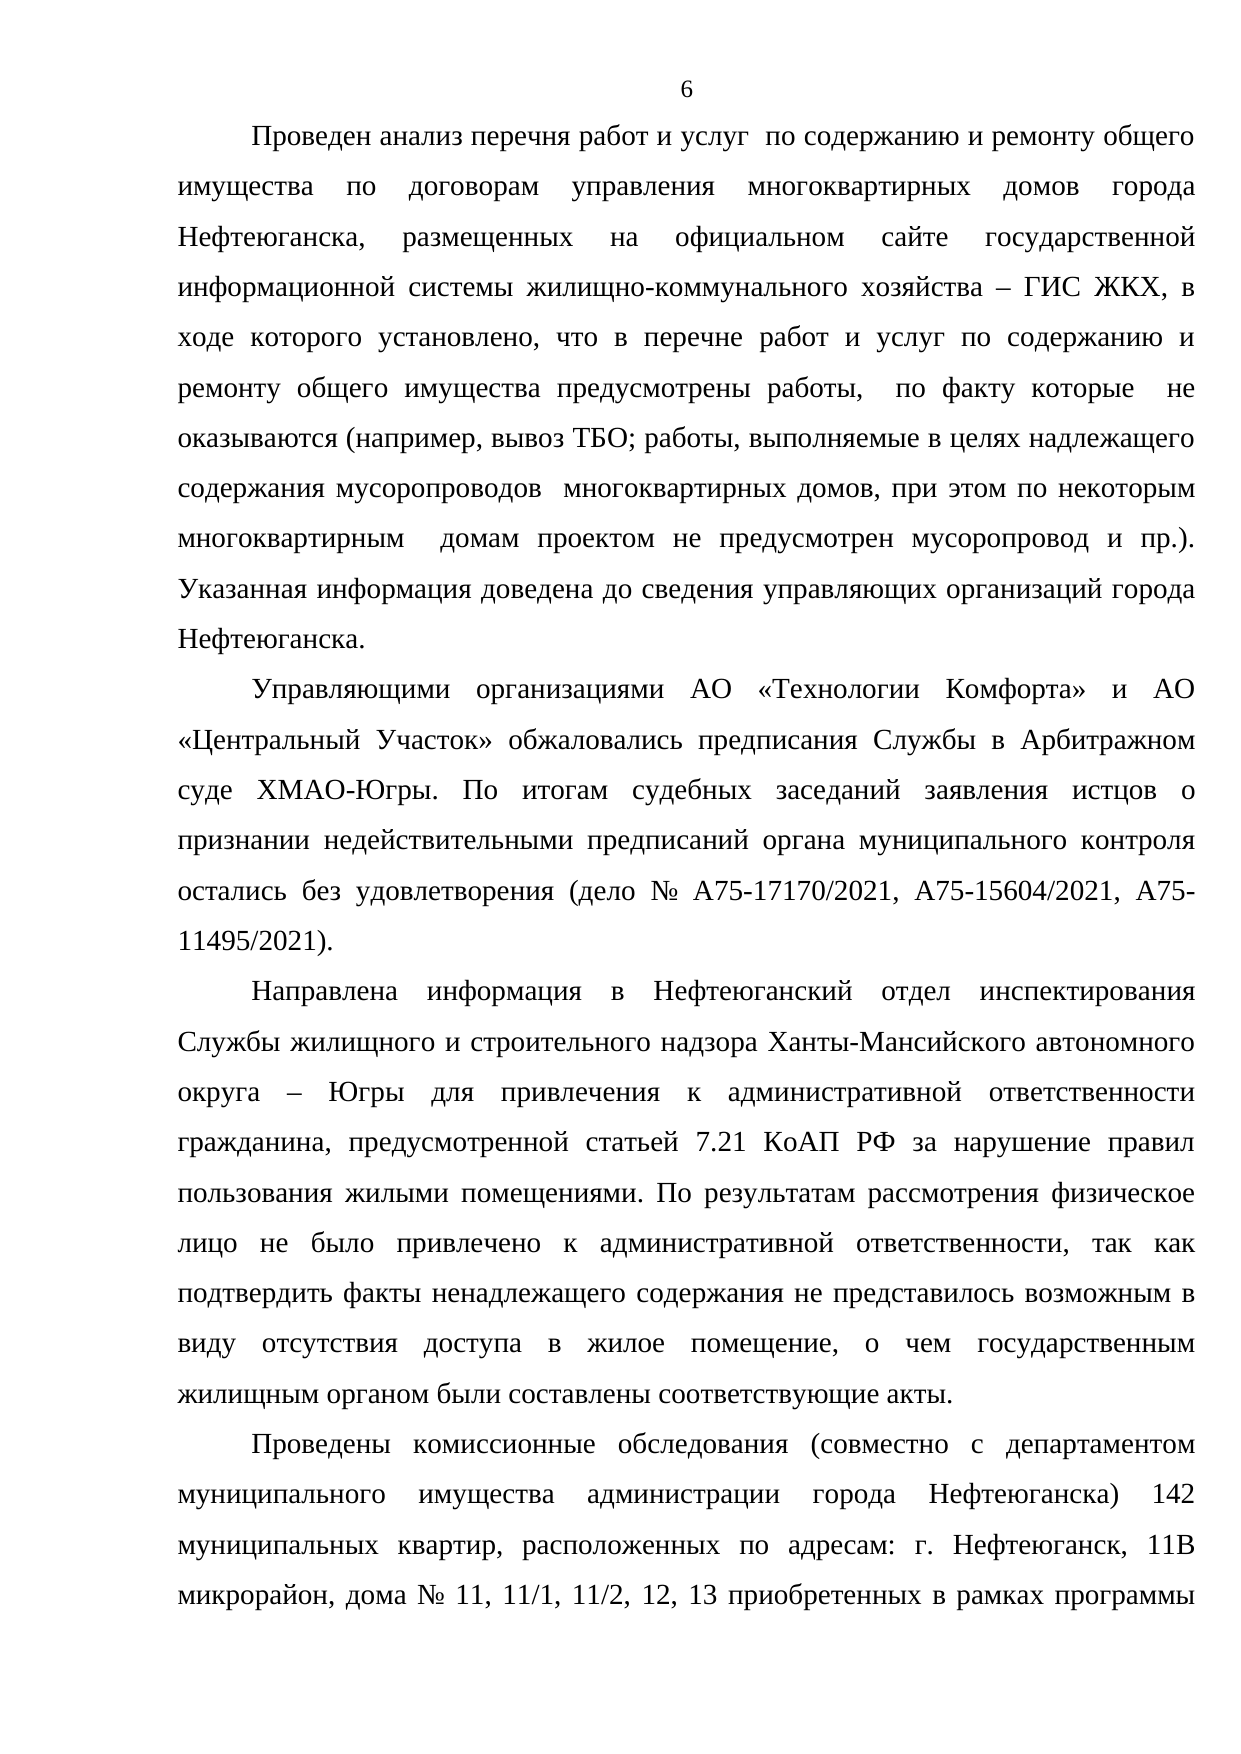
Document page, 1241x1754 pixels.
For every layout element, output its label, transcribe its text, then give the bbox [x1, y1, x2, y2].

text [177, 1426, 1196, 1611]
text Управляющими организациями АО «Технологии Комфорта» и АО «Центральный Участок» обжаловались предписания Службы в Арбитражном суде ХМАО-Югры. По итогам судебных заседаний заявления истцов о признании недействительными предписаний органа муниципального контроля остались без удовлетворения (дело № А75-17170/2021, А75-15604/2021, А75-11495/2021). [177, 672, 1196, 957]
text Проведен анализ перечня работ и услуг по содержанию и ремонту общего имущества по договорам управления многоквартирных домов города Нефтеюганска, размещенных на официальном сайте государственной информационной системы жилищно-коммунального хозяйства – ГИС ЖКХ, в ходе которого установлено, что в перечне работ и услуг по содержанию и ремонту общего имущества предусмотрены работы, по факту которые не оказываются (например, вывоз ТБО; работы, выполняемые в целях надлежащего содержания мусоропроводов многоквартирных домов, при этом по некоторым многоквартирным домам проектом не предусмотрен мусоропровод и пр.). Указанная информация доведена до сведения управляющих организаций города Нефтеюганска. [177, 118, 1196, 655]
text Направлена информация в Нефтеюганский отдел инспектирования Службы жилищного и строительного надзора Ханты-Мансийского автономного округа – Югры для привлечения к административной ответственности гражданина, предусмотренной статьей 7.21 КоАП РФ за нарушение правил пользования жилыми помещениями. По результатам рассмотрения физическое лицо не было привлечено к административной ответственности, так как подтвердить факты ненадлежащего содержания не представилось возможным в виду отсутствия доступа в жилое помещение, о чем государственным жилищным органом были составлены соответствующие акты. [177, 973, 1196, 1409]
